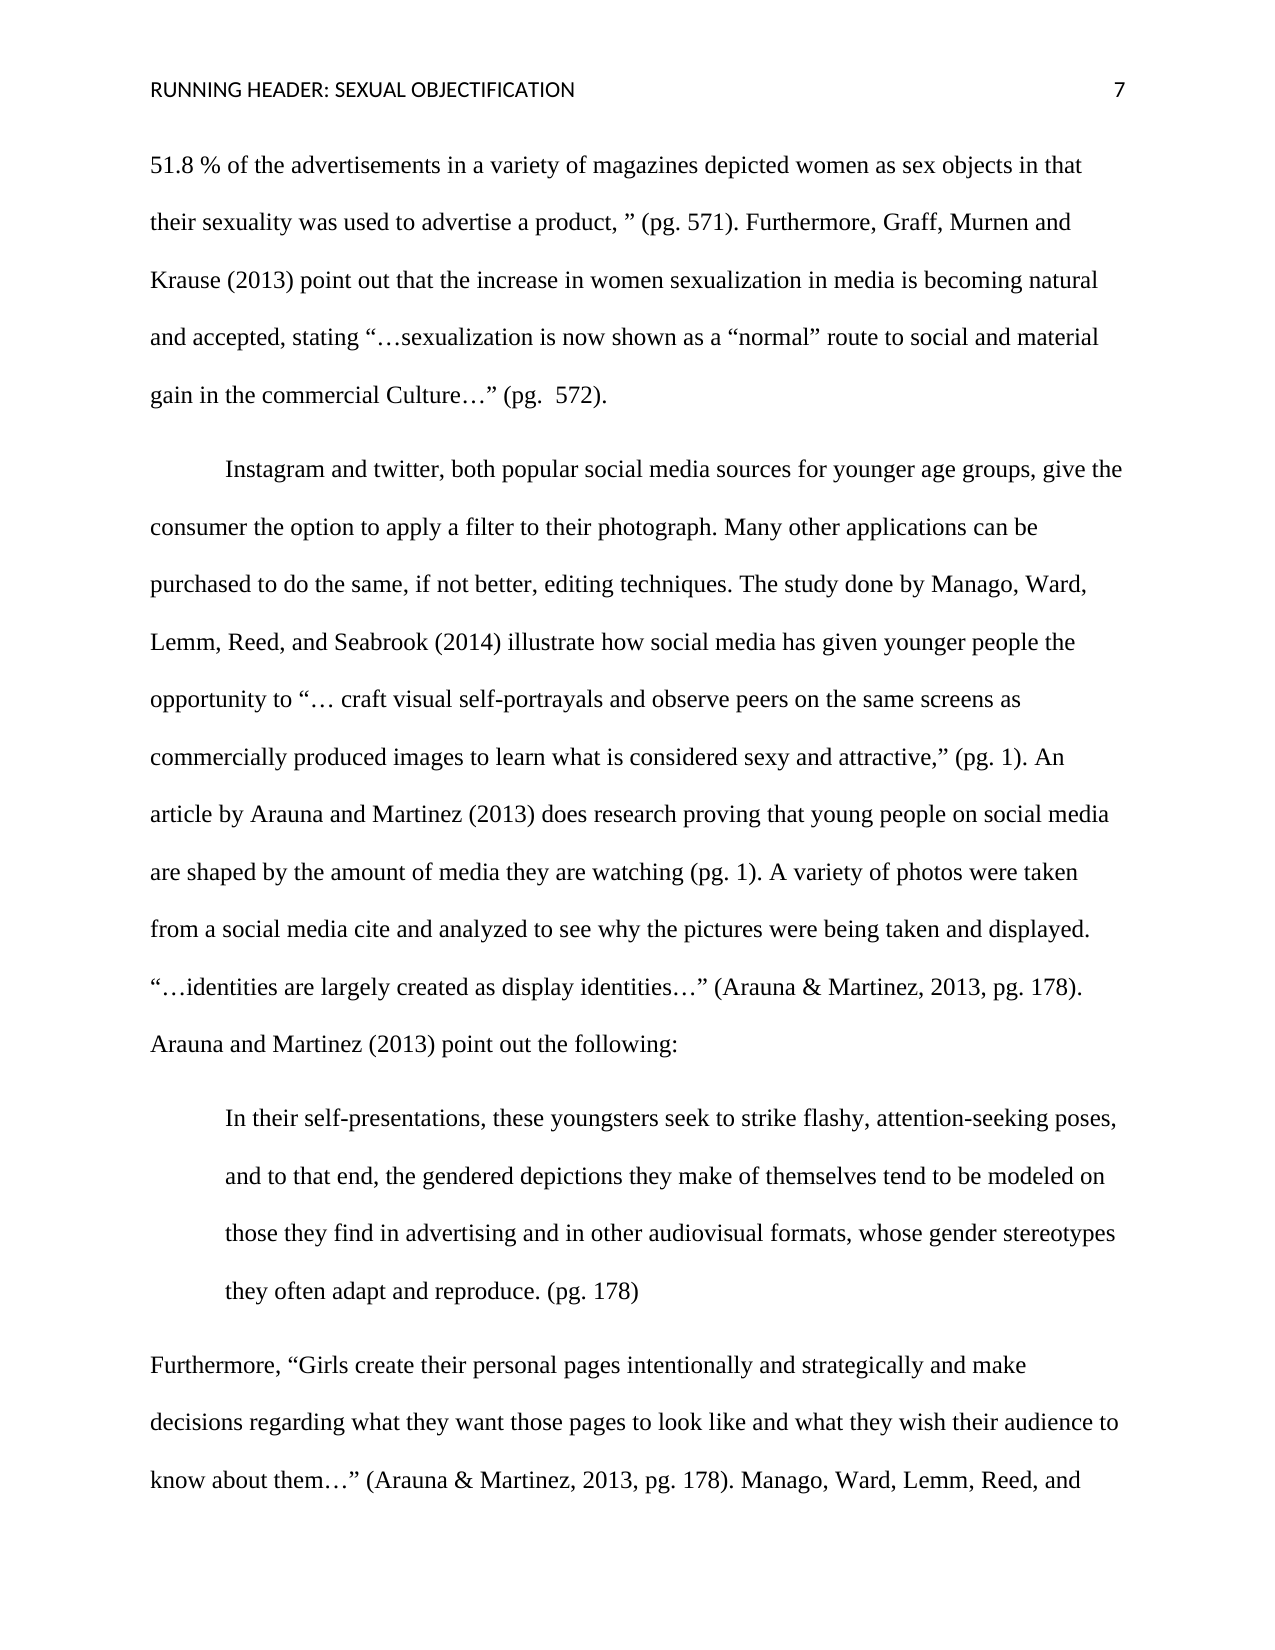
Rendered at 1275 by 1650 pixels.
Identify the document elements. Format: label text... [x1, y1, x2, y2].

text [150, 150, 1125, 409]
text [150, 1350, 1125, 1494]
text Instagram and twitter, both popular social media sources for younger age groups, give the consumer the option to apply a filter to their photograph. Many other applications can be purchased to do the same, if not better, editing techniques. The study done by Manago, Ward, Lemm, Reed, and Seabrook (2014) illustrate how social media has given younger people the opportunity to “… craft visual self-portrayals and observe peers on the same screens as commercially produced images to learn what is considered sexy and attractive,” (pg. 1). An article by Arauna and Martinez (2013) does research proving that young people on social media are shaped by the amount of media they are watching (pg. 1). A variety of photos were taken from a social media cite and analyzed to see why the pictures were being taken and displayed. “…identities are largely created as display identities…” (Arauna & Martinez, 2013, pg. 178). Arauna and Martinez (2013) point out the following: [150, 454, 1125, 1058]
text In their self-presentations, these youngsters seek to strike flashy, attention-seeking poses, and to that end, the gendered depictions they make of themselves tend to be modeled on those they find in advertising and in other audiovisual formats, whose gender stereotypes they often adapt and reproduce. (pg. 178) [150, 1103, 1125, 1304]
